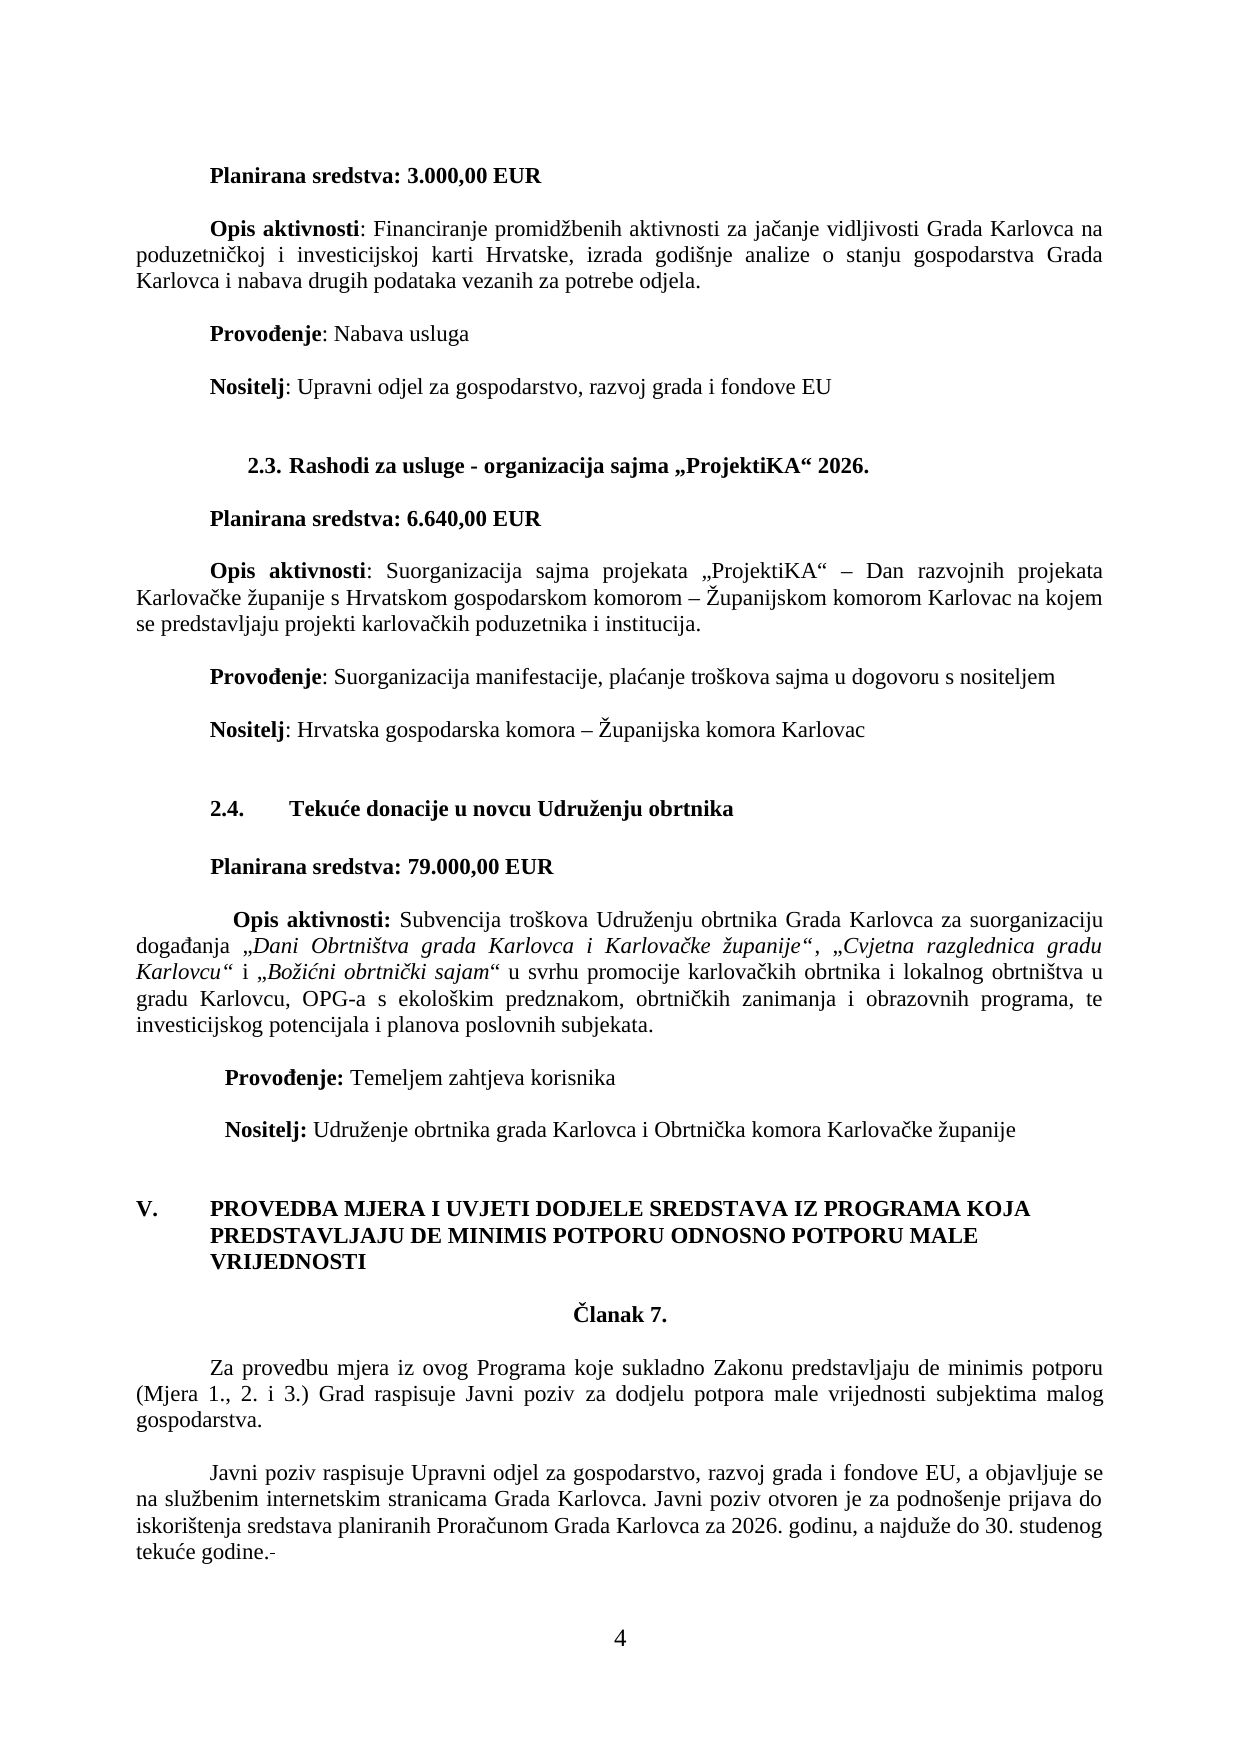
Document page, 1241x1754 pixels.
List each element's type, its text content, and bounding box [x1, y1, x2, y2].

text Opis aktivnosti: Suorganizacija sajma projekata „ProjektiKA“ – Dan razvojnih projekata Karlovačke županije s Hrvatskom gospodarskom komorom – Županijskom komorom Karlovac na kojem se predstavljaju projekti karlovačkih poduzetnika i institucija. [136, 557, 1104, 637]
text Nositelj: Hrvatska gospodarska komora – Županijska komora Karlovac [136, 716, 1104, 742]
text Nositelj: Upravni odjel za gospodarstvo, razvoj grada i fondove EU [136, 373, 1104, 399]
text Opis aktivnosti: Subvencija troškova Udruženju obrtnika Grada Karlovca za suorganizaciju događanja „Dani Obrtništva grada Karlovca i Karlovačke županije“, „Cvjetna razglednica gradu Karlovcu“ i „Božićni obrtnički sajam“ u svrhu promocije karlovačkih obrtnika i lokalnog obrtništva u gradu Karlovcu, OPG-a s ekološkim predznakom, obrtničkih zanimanja i obrazovnih programa, te investicijskog potencijala i planova poslovnih subjekata. [136, 906, 1104, 1037]
text Članak 7. [136, 1301, 1104, 1327]
text Za provedbu mjera iz ovog Programa koje sukladno Zakonu predstavljaju de minimis potporu (Mjera 1., 2. i 3.) Grad raspisuje Javni poziv za dodjelu potpora male vrijednosti subjektima malog gospodarstva. [136, 1354, 1104, 1433]
list Tekuće donacije u novcu Udruženju obrtnika [210, 795, 1104, 821]
text Planirana sredstva: 3.000,00 EUR [136, 162, 1104, 188]
list Rashodi za usluge - organizacija sajma „ProjektiKA“ 2026. [211, 452, 1104, 478]
text Provođenje: Suorganizacija manifestacije, plaćanje troškova sajma u dogovoru s nositeljem [136, 663, 1104, 689]
text Javni poziv raspisuje Upravni odjel za gospodarstvo, razvoj grada i fondove EU, a objavljuje se na službenim internetskim stranicama Grada Karlovca. Javni poziv otvoren je za podnošenje prijava do iskorištenja sredstava planiranih Proračunom Grada Karlovca za 2026. godinu, a najduže do 30. studenog tekuće godine. [136, 1459, 1104, 1564]
text Nositelj: Udruženje obrtnika grada Karlovca i Obrtnička komora Karlovačke županije [136, 1116, 1104, 1143]
text Provođenje: Temeljem zahtjeva korisnika [136, 1064, 1104, 1090]
text Opis aktivnosti: Financiranje promidžbenih aktivnosti za jačanje vidljivosti Grada Karlovca na poduzetničkoj i investicijskoj karti Hrvatske, izrada godišnje analize o stanju gospodarstva Grada Karlovca i nabava drugih podataka vezanih za potrebe odjela. [136, 215, 1104, 294]
list PROVEDBA MJERA I UVJETI DODJELE SREDSTAVA IZ PROGRAMA KOJA PREDSTAVLJAJU DE MINIMIS POTPORU ODNOSNO POTPORU MALE VRIJEDNOSTI [136, 1196, 1104, 1274]
text Planirana sredstva: 6.640,00 EUR [136, 505, 1104, 531]
text Provođenje: Nabava usluga [136, 320, 1104, 347]
text Planirana sredstva: 79.000,00 EUR [136, 853, 1104, 879]
